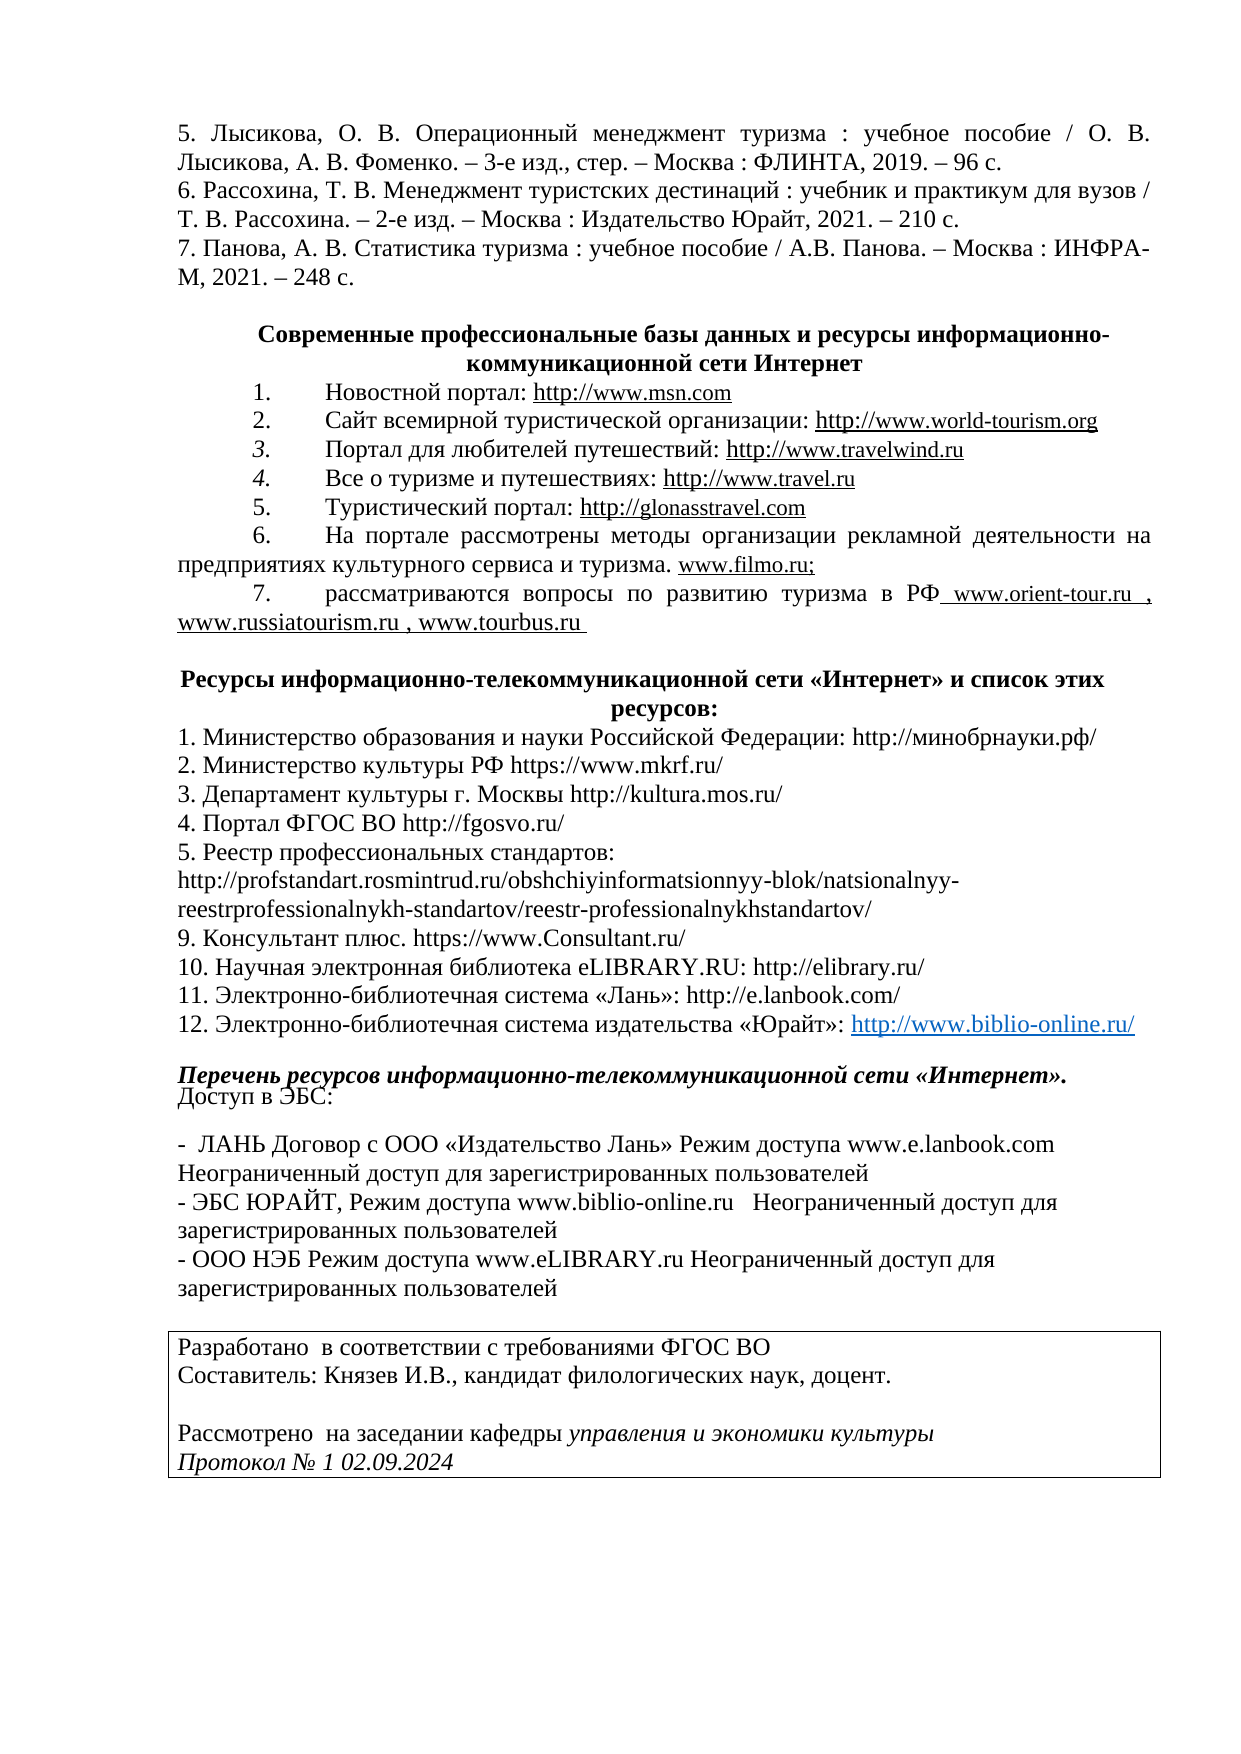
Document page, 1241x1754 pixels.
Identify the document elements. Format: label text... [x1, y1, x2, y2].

text Рассмотрено на заседании кафедры управления и экономики культуры [177, 1418, 1152, 1446]
list Сайт всемирной туристической организации: http://www.world-tourism.org [177, 406, 1152, 434]
text - ЛАНЬ Договор с ООО «Издательство Лань» Режим доступа www.e.lanbook.com Неограниченный доступ для зарегистрированных пользователей [177, 1129, 1152, 1187]
text 10. Научная электронная библиотека eLIBRARY.RU: http://elibrary.ru/ [177, 952, 1152, 981]
text Перечень ресурсов информационно-телекоммуникационной сети «Интернет». [423, 1067, 1152, 1088]
text - ЭБС ЮРАЙТ, Режим доступа www.biblio-online.ru Неограниченный доступ для зарегистрированных пользователей [177, 1187, 1152, 1244]
text Составитель: Князев И.В., кандидат филологических наук, доцент. [177, 1360, 1152, 1389]
text 5. Лысикова, О. В. Операционный менеджмент туризма : учебное пособие / О. В. Лысикова, А. В. Фоменко. – 3-е изд., стер. – Москва : ФЛИНТА, 2019. – 96 с. [177, 118, 1152, 176]
text Ресурсы информационно-телекоммуникационной сети «Интернет» и список этих ресурсов: [133, 664, 1152, 722]
text Перечень ресурсов информационно-телекоммуникационной сети «Интернет». [177, 1067, 423, 1088]
text Разработано в соответствии с требованиями ФГОС ВО [169, 1332, 1160, 1360]
text 5. Реестр профессиональных стандартов: http://profstandart.rosmintrud.ru/obshchiyinformatsionnyy-blok/natsionalnyy-reestrprofessionalnykh-standartov/reestr-professionalnykhstandartov/ [177, 837, 1152, 923]
text - ООО НЭБ Режим доступа www.eLIBRARY.ru Неограниченный доступ для зарегистрированных пользователей [177, 1244, 1152, 1302]
text 6. Рассохина, Т. В. Менеджмент туристских дестинаций : учебник и практикум для вузов / Т. В. Рассохина. – 2-е изд. – Москва : Издательство Юрайт, 2021. – 210 с. [177, 176, 1152, 233]
list Портал для любителей путешествий: http://www.travelwind.ru [177, 434, 1152, 463]
text 9. Консультант плюс. https://www.Consultant.ru/ [177, 923, 1152, 952]
list рассматриваются вопросы по развитию туризма в РФ www.orient-tour.ru , www.russiatourism.ru , www.tourbus.ru [177, 578, 1152, 636]
text 7. Панова, А. В. Статистика туризма : учебное пособие / А.В. Панова. – Москва : ИНФРА-М, 2021. – 248 с. [177, 233, 1152, 291]
text Современные профессиональные базы данных и ресурсы информационно-коммуникационной сети Интернет [177, 319, 1152, 377]
list На портале рассмотрены методы организации рекламной деятельности на предприятиях культурного сервиса и туризма. www.filmo.ru; [177, 521, 1152, 578]
text 2. Министерство культуры РФ https://www.mkrf.ru/ [177, 751, 1152, 779]
text 12. Электронно-библиотечная система издательства «Юрайт»: http://www.biblio-online.ru/ [177, 1009, 1152, 1038]
list Туристический портал: http://glonasstravel.com [177, 492, 1152, 521]
text 3. Департамент культуры г. Москвы http://kultura.mos.ru/ [177, 779, 1152, 808]
text 4. Портал ФГОС ВО http://fgosvo.ru/ [177, 808, 1152, 837]
text 1. Министерство образования и науки Российской Федерации: http://минобрнауки.рф/ [177, 722, 1152, 751]
text Протокол № 1 02.09.2024 [169, 1446, 1160, 1477]
list Все о туризме и путешествиях: http://www.travel.ru [177, 463, 1152, 492]
list Новостной портал: http://www.msn.com [177, 377, 1152, 406]
text Доступ в ЭБС: [191, 1088, 1152, 1108]
text 11. Электронно-библиотечная система «Лань»: http://e.lanbook.com/ [177, 981, 1152, 1009]
